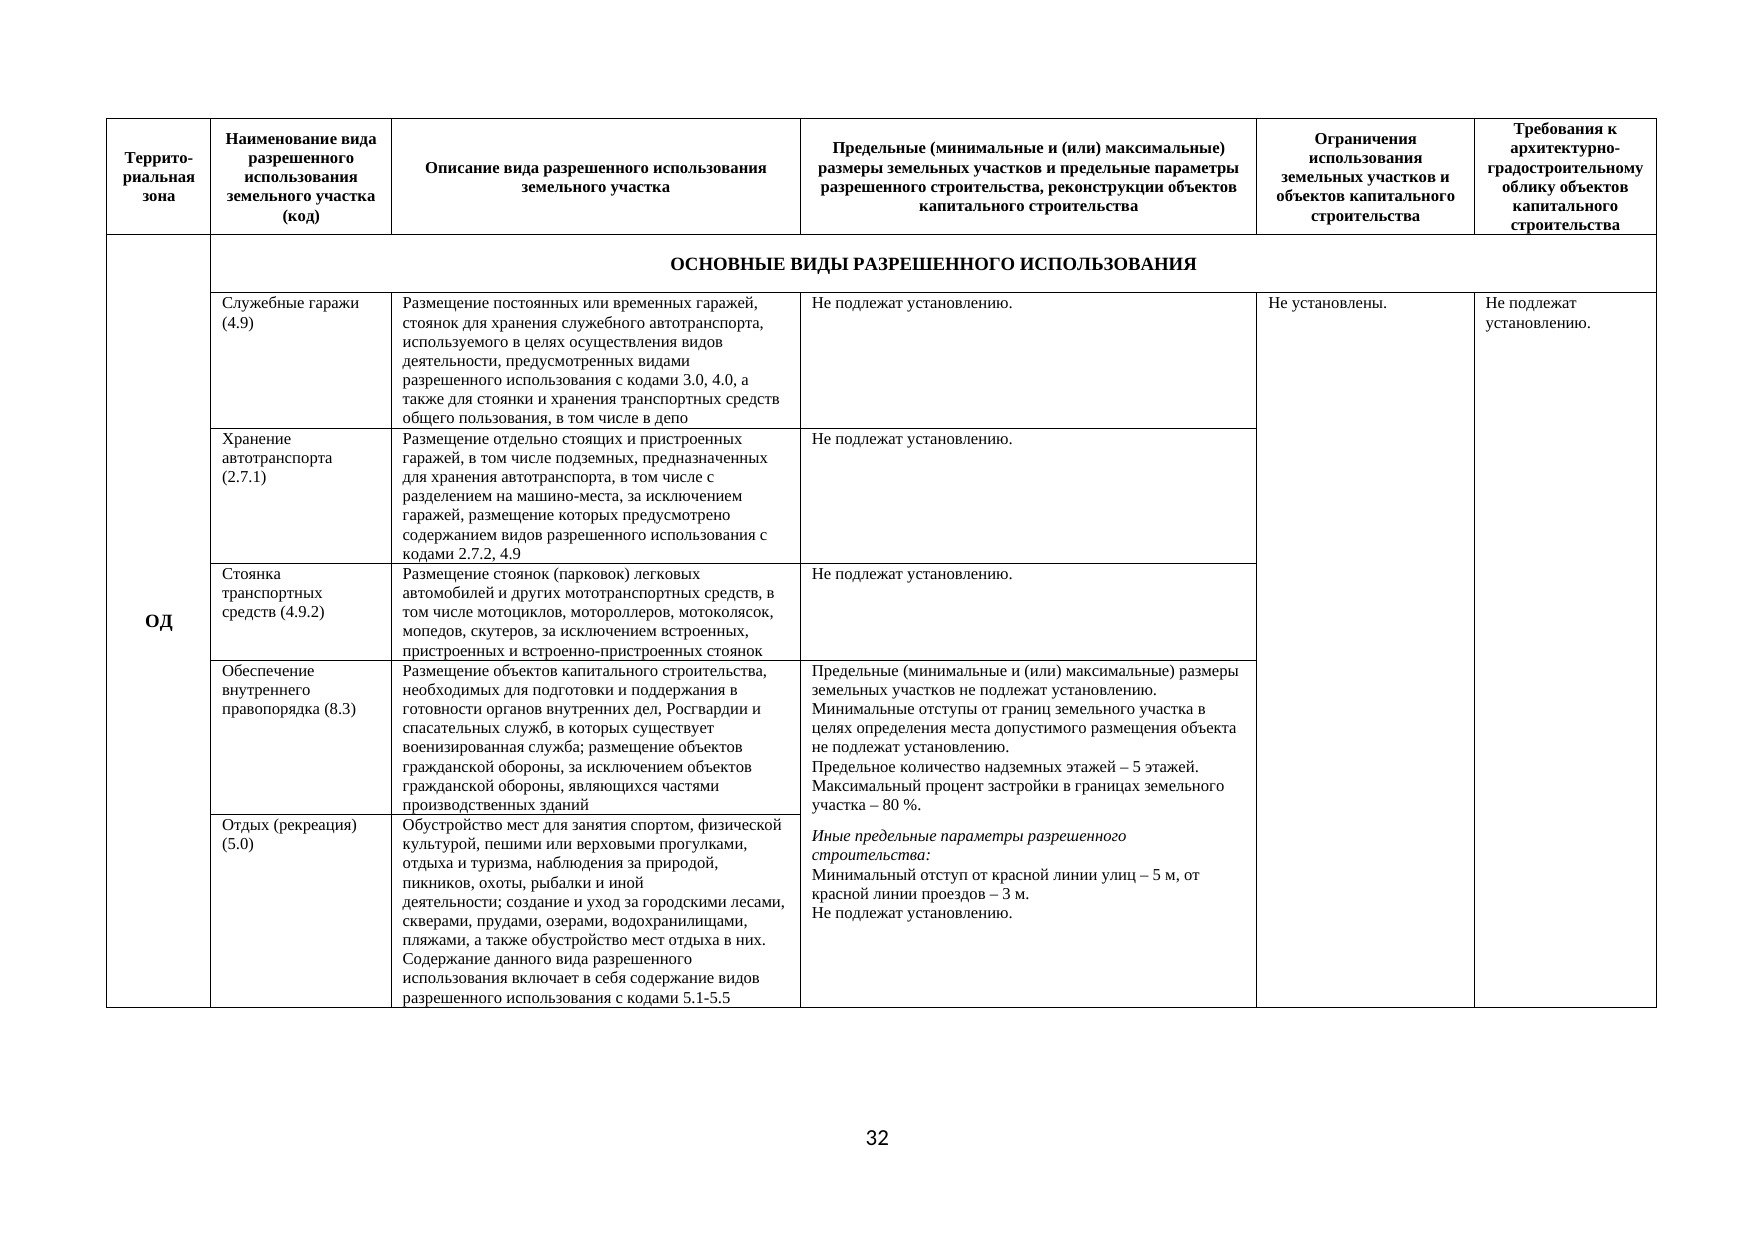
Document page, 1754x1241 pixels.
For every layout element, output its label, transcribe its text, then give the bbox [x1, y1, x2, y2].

table_cell Хранение автотранспорта (2.7.1) [211, 429, 391, 563]
table_cell Обустройство мест для занятия спортом, физической культурой, пешими или верховыми прогулками, отдыха и туризма, наблюдения за природой, пикников, охоты, рыбалки и иной деятельности; создание и уход за городскими лесами, скверами, прудами, озерами, водохранилищами, пляжами, а также обустройство мест отдыха в них. Содержание данного вида разрешенного использования включает в себя содержание видов разрешенного использования с кодами 5.1-5.5 [392, 815, 800, 1007]
table_header Террито-риальная зона [107, 119, 210, 234]
table_cell Не установлены. [1257, 293, 1474, 1007]
table_cell Не подлежат установлению. [1475, 293, 1656, 1007]
table_cell Обеспечение внутреннего правопорядка (8.3) [211, 661, 391, 814]
table_cell Отдых (рекреация) (5.0) [211, 815, 391, 1007]
table_header Ограничения использования земельных участков и объектов капитального строительства [1257, 119, 1474, 234]
table_cell Не подлежат установлению. [801, 429, 1256, 563]
table_cell Служебные гаражи (4.9) [211, 293, 391, 427]
table_cell ОСНОВНЫЕ ВИДЫ РАЗРЕШЕННОГО ИСПОЛЬЗОВАНИЯ [211, 235, 1656, 292]
table_cell Размещение постоянных или временных гаражей, стоянок для хранения служебного автотранспорта, используемого в целях осуществления видов деятельности, предусмотренных видами разрешенного использования с кодами 3.0, 4.0, а также для стоянки и хранения транспортных средств общего пользования, в том числе в депо [392, 293, 800, 427]
table_cell Стоянка транспортных средств (4.9.2) [211, 564, 391, 659]
table_header Требования к архитектурно-градостроительному облику объектов капитального строительства [1475, 119, 1656, 234]
table_header Описание вида разрешенного использования земельного участка [392, 119, 800, 234]
table_header Предельные (минимальные и (или) максимальные) размеры земельных участков и предельные параметры разрешенного строительства, реконструкции объектов капитального строительства [801, 119, 1256, 234]
table_header Наименование вида разрешенного использования земельного участка (код) [211, 119, 391, 234]
table_cell Размещение отдельно стоящих и пристроенных гаражей, в том числе подземных, предназначенных для хранения автотранспорта, в том числе с разделением на машино-места, за исключением гаражей, размещение которых предусмотрено содержанием видов разрешенного использования с кодами 2.7.2, 4.9 [392, 429, 800, 563]
table_cell Не подлежат установлению. [801, 564, 1256, 659]
table_cell Размещение объектов капитального строительства, необходимых для подготовки и поддержания в готовности органов внутренних дел, Росгвардии и спасательных служб, в которых существует военизированная служба; размещение объектов гражданской обороны, за исключением объектов гражданской обороны, являющихся частями производственных зданий [392, 661, 800, 814]
table_cell ОД [107, 235, 210, 1007]
table_cell Предельные (минимальные и (или) максимальные) размеры земельных участков не подлежат установлению. Минимальные отступы от границ земельного участка в целях определения места допустимого размещения объекта не подлежат установлению. Предельное количество надземных этажей – 5 этажей. Максимальный процент застройки в границах земельного участка – 80 %. Иные предельные параметры разрешенного строительства: Минимальный отступ от красной линии улиц – 5 м, от красной линии проездов – 3 м. Не подлежат установлению. [801, 661, 1256, 1007]
table_cell Размещение стоянок (парковок) легковых автомобилей и других мототранспортных средств, в том числе мотоциклов, мотороллеров, мотоколясок, мопедов, скутеров, за исключением встроенных, пристроенных и встроенно-пристроенных стоянок [392, 564, 800, 659]
table_cell Не подлежат установлению. [801, 293, 1256, 427]
